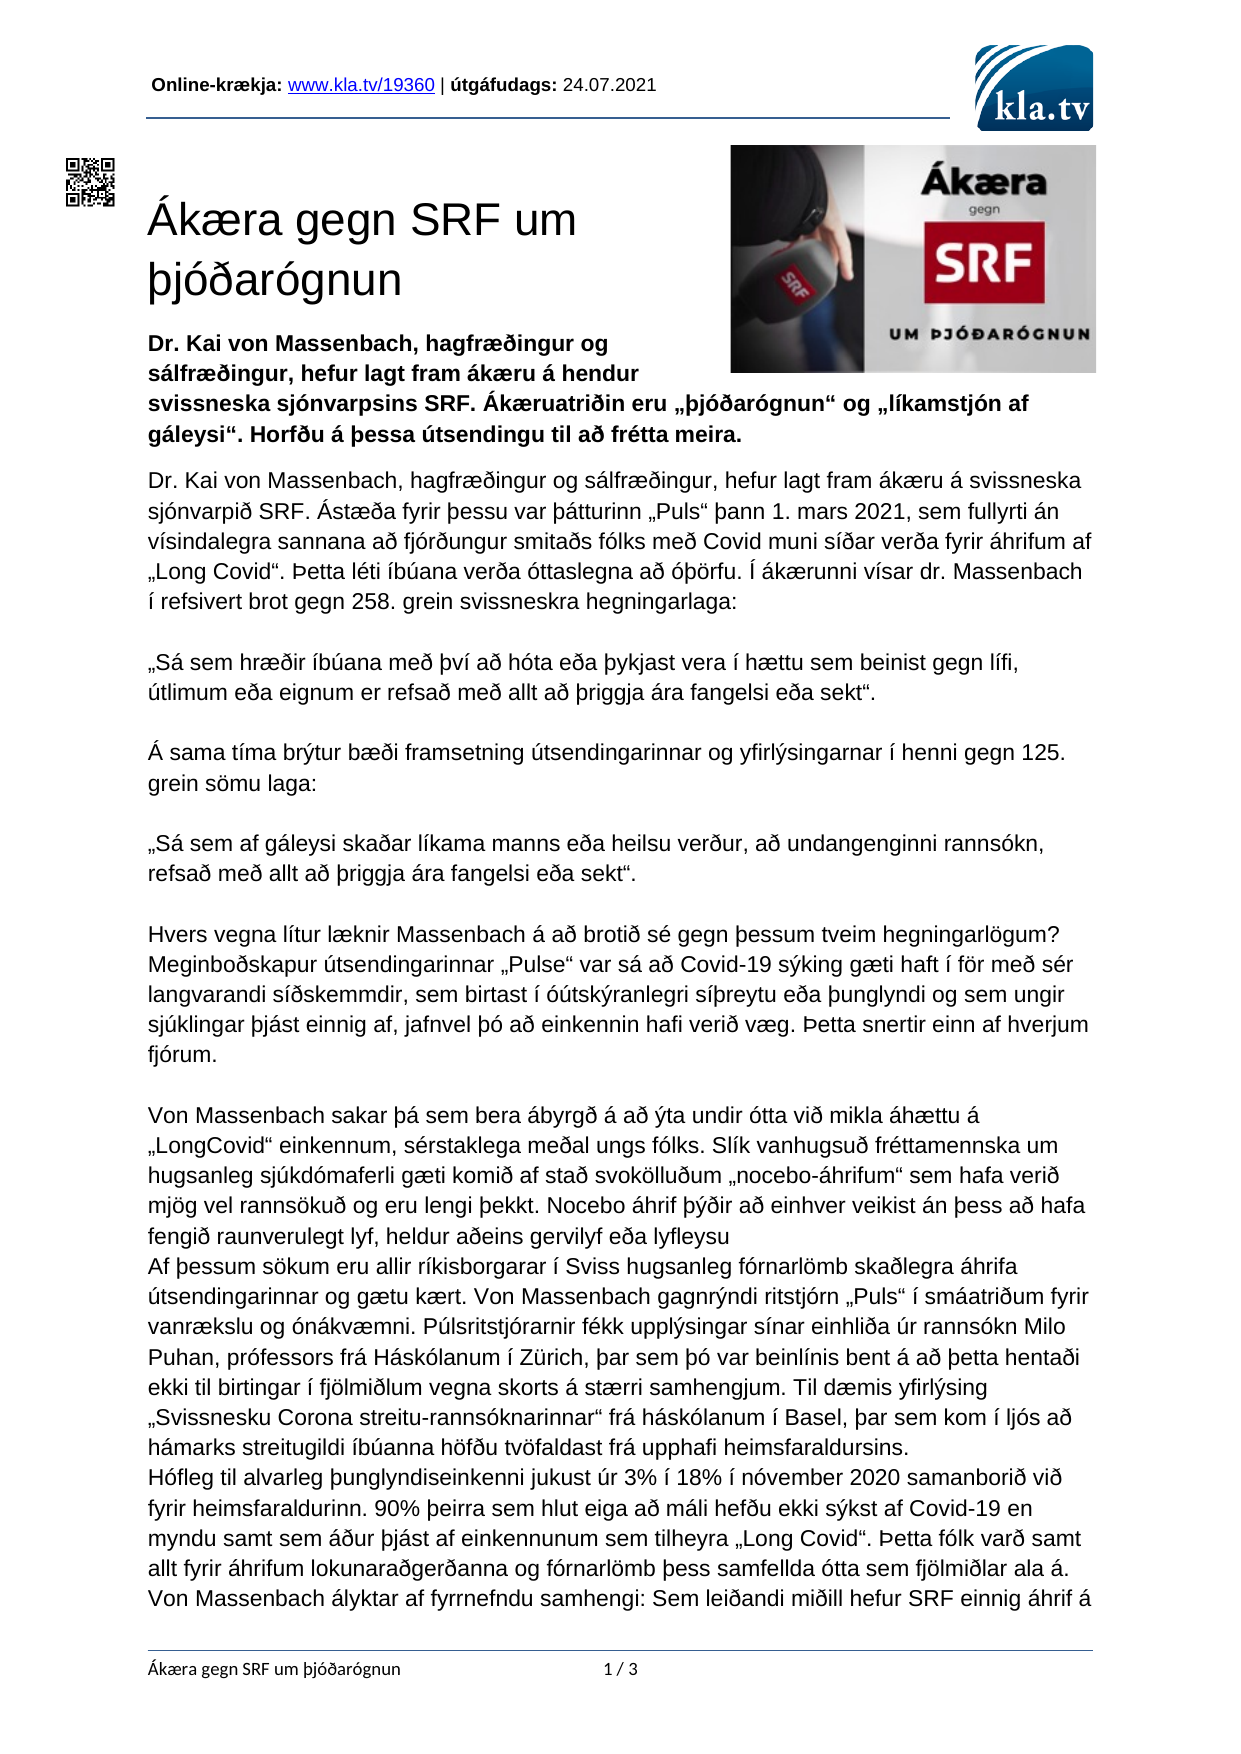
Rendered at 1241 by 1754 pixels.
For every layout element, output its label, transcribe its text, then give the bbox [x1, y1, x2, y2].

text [148, 467, 1093, 1612]
text Ákæra gegn SRF um þjóðarógnun [148, 192, 1093, 306]
text Dr. Kai von Massenbach, hagfræðingur og sálfræðingur, hefur lagt fram ákæru á hendur svissneska sjónvarpsins SRF. Ákæruatriðin eru „þjóðarógnun“ og „líkamstjón af gáleysi“. Horfðu á þessa útsendingu til að frétta meira. [148, 330, 1093, 447]
